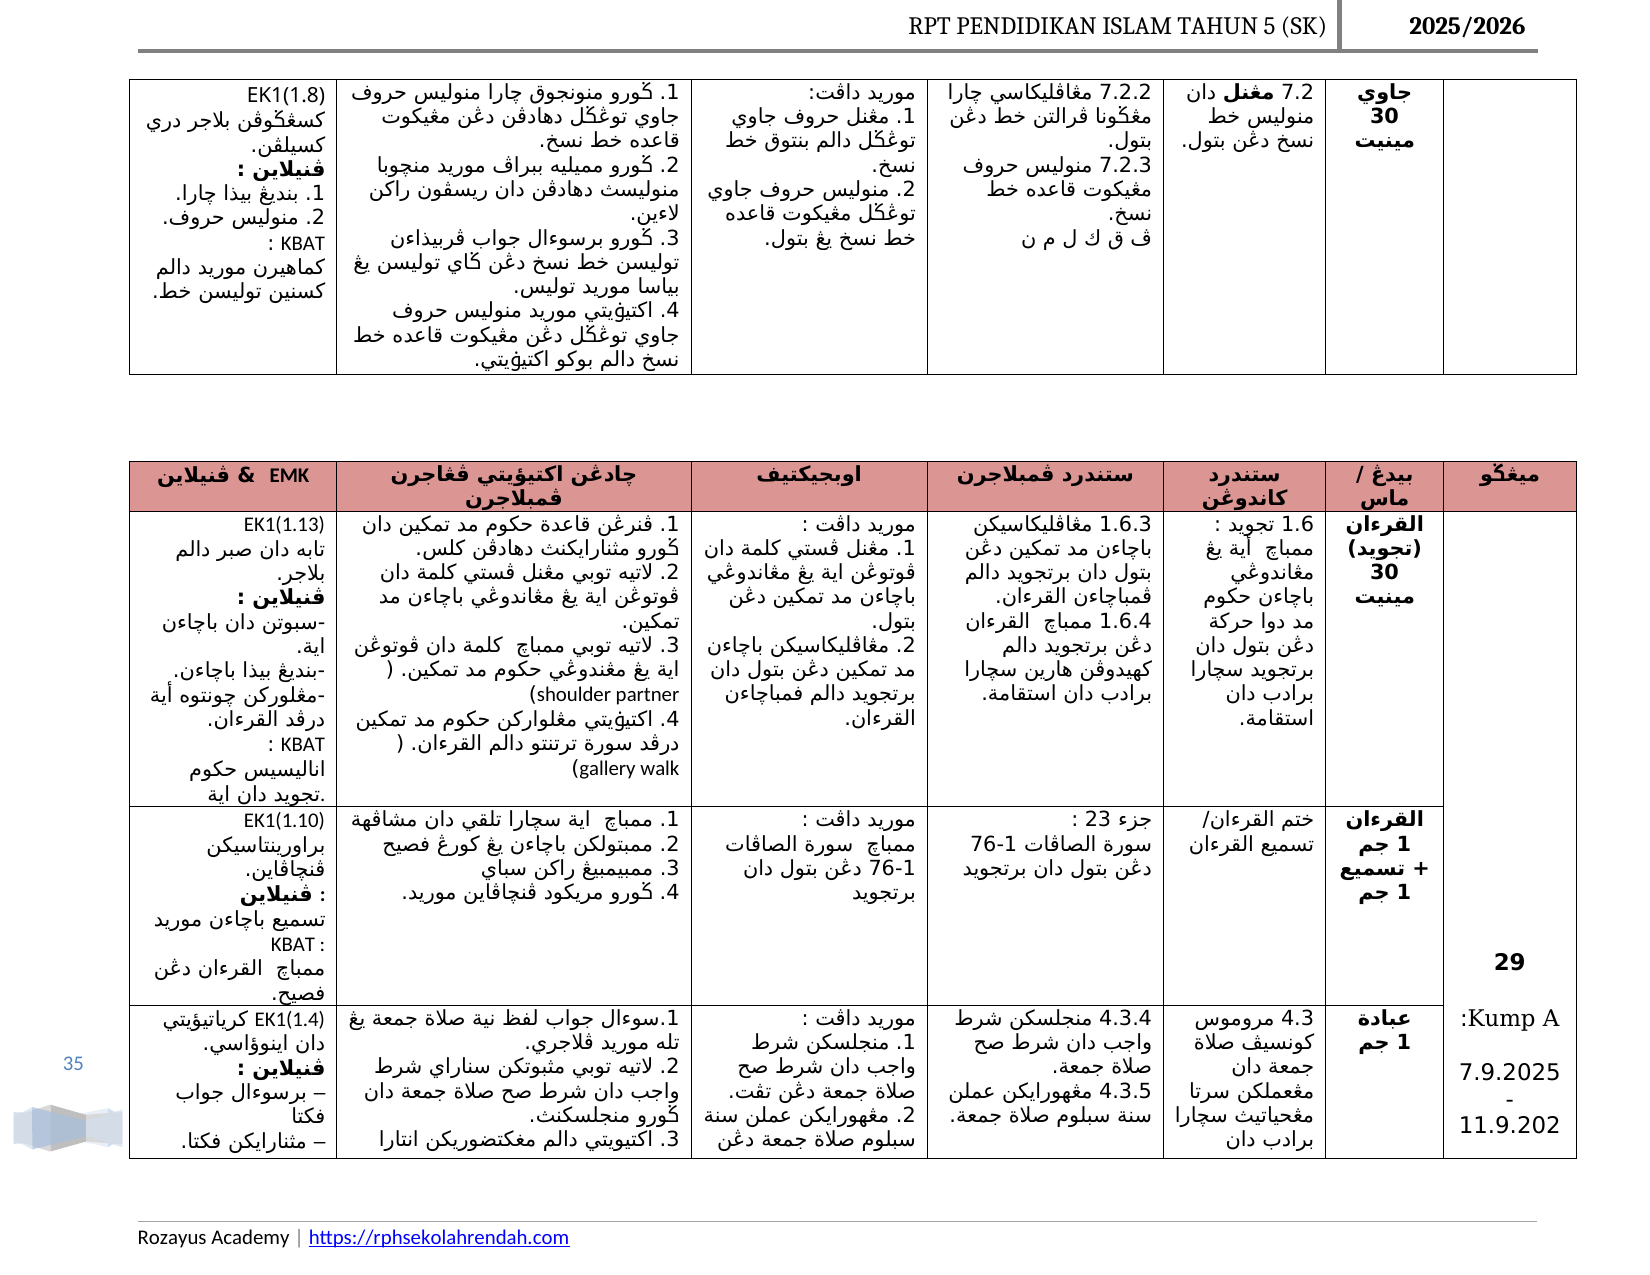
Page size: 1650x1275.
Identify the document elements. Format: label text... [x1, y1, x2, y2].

table_header EMK & ڤنيلاين [130, 462, 336, 511]
table_header ستندرد ڤمبلاجرن [928, 462, 1163, 511]
table_cell EK1(1.13) تابه دان صبر دالم بلاجر. ڤنيلاين : -سبوتن دان باچاءن اية. -بنديڠ بيذا باچاءن. -مڠلوركن چونتوه أية درڤد القرءان. KBAT : اناليسيس حكوم تجويد دان اية. [130, 512, 336, 806]
table_cell 1. ݢورو منونجوق چارا منوليس حروف جاوي توڠݢل دهادڤن دڠن مڠيكوت قاعده خط نسخ. 2. ݢورو مميليه ببراڤ موريد منچوبا منوليسث دهادڤن دان ريسڤون راكن لاءين. 3. ݢورو برسوءال جواب ڤربيذاءن توليسن خط نسخ دڠن ݢاي توليسن يڠ بياسا موريد توليس. 4. اكتيۏيتي موريد منوليس حروف جاوي توڠݢل دڠن مڠيكوت قاعده خط نسخ دالم بوكو اكتيۏيتي. [337, 80, 691, 374]
table_cell EK1(1.8) كسڠݢوڤن بلاجر دري كسيلڤن. ڤنيلاين : 1. بنديڠ بيذا چارا. 2. منوليس حروف. KBAT : كماهيرن موريد دالم كسنين توليسن خط. [130, 80, 336, 374]
table_cell موريد داڤت: 1. مڠنل حروف جاوي توڠݢل دالم بنتوق خط نسخ. 2. منوليس حروف جاوي توڠݢل مڠيكوت قاعده خط نسخ يڠ بتول. [692, 80, 927, 374]
table_header ستندرد كاندوڠن [1164, 462, 1325, 511]
table_cell 7.2.2 مڠاڤليكاسي چارا مڠݢونا ڤرالتن خط دڠن بتول. 7.2.3 منوليس حروف مڠيكوت قاعده خط نسخ. ڤ ق ك ل م ن [928, 80, 1163, 374]
table_cell القرءان 1 جم + تسميع 1 جم [1326, 807, 1443, 1005]
table_cell EK1(1.10) براورينتاسيكن ڤنچاڤاين. ڤنيلاين : تسميع باچاءن موريد KBAT : ممباچ القرءان دڠن فصيح. [130, 807, 336, 1005]
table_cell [130, 1006, 336, 1158]
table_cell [928, 1006, 1163, 1158]
table_cell 29 Kump A: 7.9.2025 - 11.9.2025 [1444, 512, 1576, 1158]
table_cell موريد داڤت : ممباچ سورة الصاڤات 1-76 دڠن بتول دان برتجويد [692, 807, 927, 1005]
table_cell 1.6.3 مڠاڤليكاسيكن باچاءن مد تمكين دڠن بتول دان برتجويد دالم ڤمباچاءن القرءان. 1.6.4 ممباچ القرءان دڠن برتجويد دالم كهيدوڤن هارين سچارا برادب دان استقامة. [928, 512, 1163, 806]
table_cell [1164, 1006, 1325, 1158]
table_cell القرءان (تجويد) 30 مينيت [1326, 512, 1443, 806]
table_cell موريد داڤت : 1. مڠنل ڤستي كلمة دان ڤوتوڠن اية يڠ مڠاندوڠي باچاءن مد تمكين دڠن بتول. 2. مڠاڤليكاسيكن باچاءن مد تمكين دڠن بتول دان برتجويد دالم فمباچاءن القرءان. [692, 512, 927, 806]
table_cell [337, 1006, 691, 1158]
table_header چادڠن اكتيؤيتي ڤڠاجرن ڤمبلاجرن [337, 462, 691, 511]
table_cell 7.2 مڠنل دان منوليس خط نسخ دڠن بتول. [1164, 80, 1325, 374]
table_cell جاوي 30 مينيت [1326, 80, 1443, 374]
table_header اوبجيكتيف [692, 462, 927, 511]
table_cell ختم القرءان/ تسميع القرءان [1164, 807, 1325, 1005]
table_header بيدڠ / ماس [1326, 462, 1443, 511]
table_cell 1. ڤنرڠن قاعدة حكوم مد تمكين دان ݢورو مثنارايكنث دهادڤن كلس. 2. لاتيه توبي مڠنل ڤستي كلمة دان ڤوتوڠن اية يڠ مڠاندوڠي باچاءن مد تمكين. 3. لاتيه توبي ممباچ كلمة دان ڤوتوڠن اية يڠ مڠندوڠي حكوم مد تمكين. (shoulder partner) 4. اكتيۏيتي مڠلواركن حكوم مد تمكين درڤد سورة ترتنتو دالم القرءان. (gallery walk) [337, 512, 691, 806]
table_header ميڠݢو [1444, 462, 1576, 511]
table_cell عبادة 1 جم [1326, 1006, 1443, 1158]
table_cell 1. ممباچ اية سچارا تلقي دان مشاڤهة 2. ممبتولكن باچاءن يڠ كورڠ فصيح 3. ممبيمبيڠ راكن سباي 4. ݢورو مريكود ڤنچاڤاين موريد. [337, 807, 691, 1005]
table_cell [692, 1006, 927, 1158]
table_cell جزء 23 : سورة الصاڤات 1-76 دڠن بتول دان برتجويد [928, 807, 1163, 1005]
table_cell 1.6 تجويد : ممباچ أية يڠ مڠاندوڠي باچاءن حكوم مد دوا حركة دڠن بتول دان برتجويد سچارا برادب دان استقامة. [1164, 512, 1325, 806]
